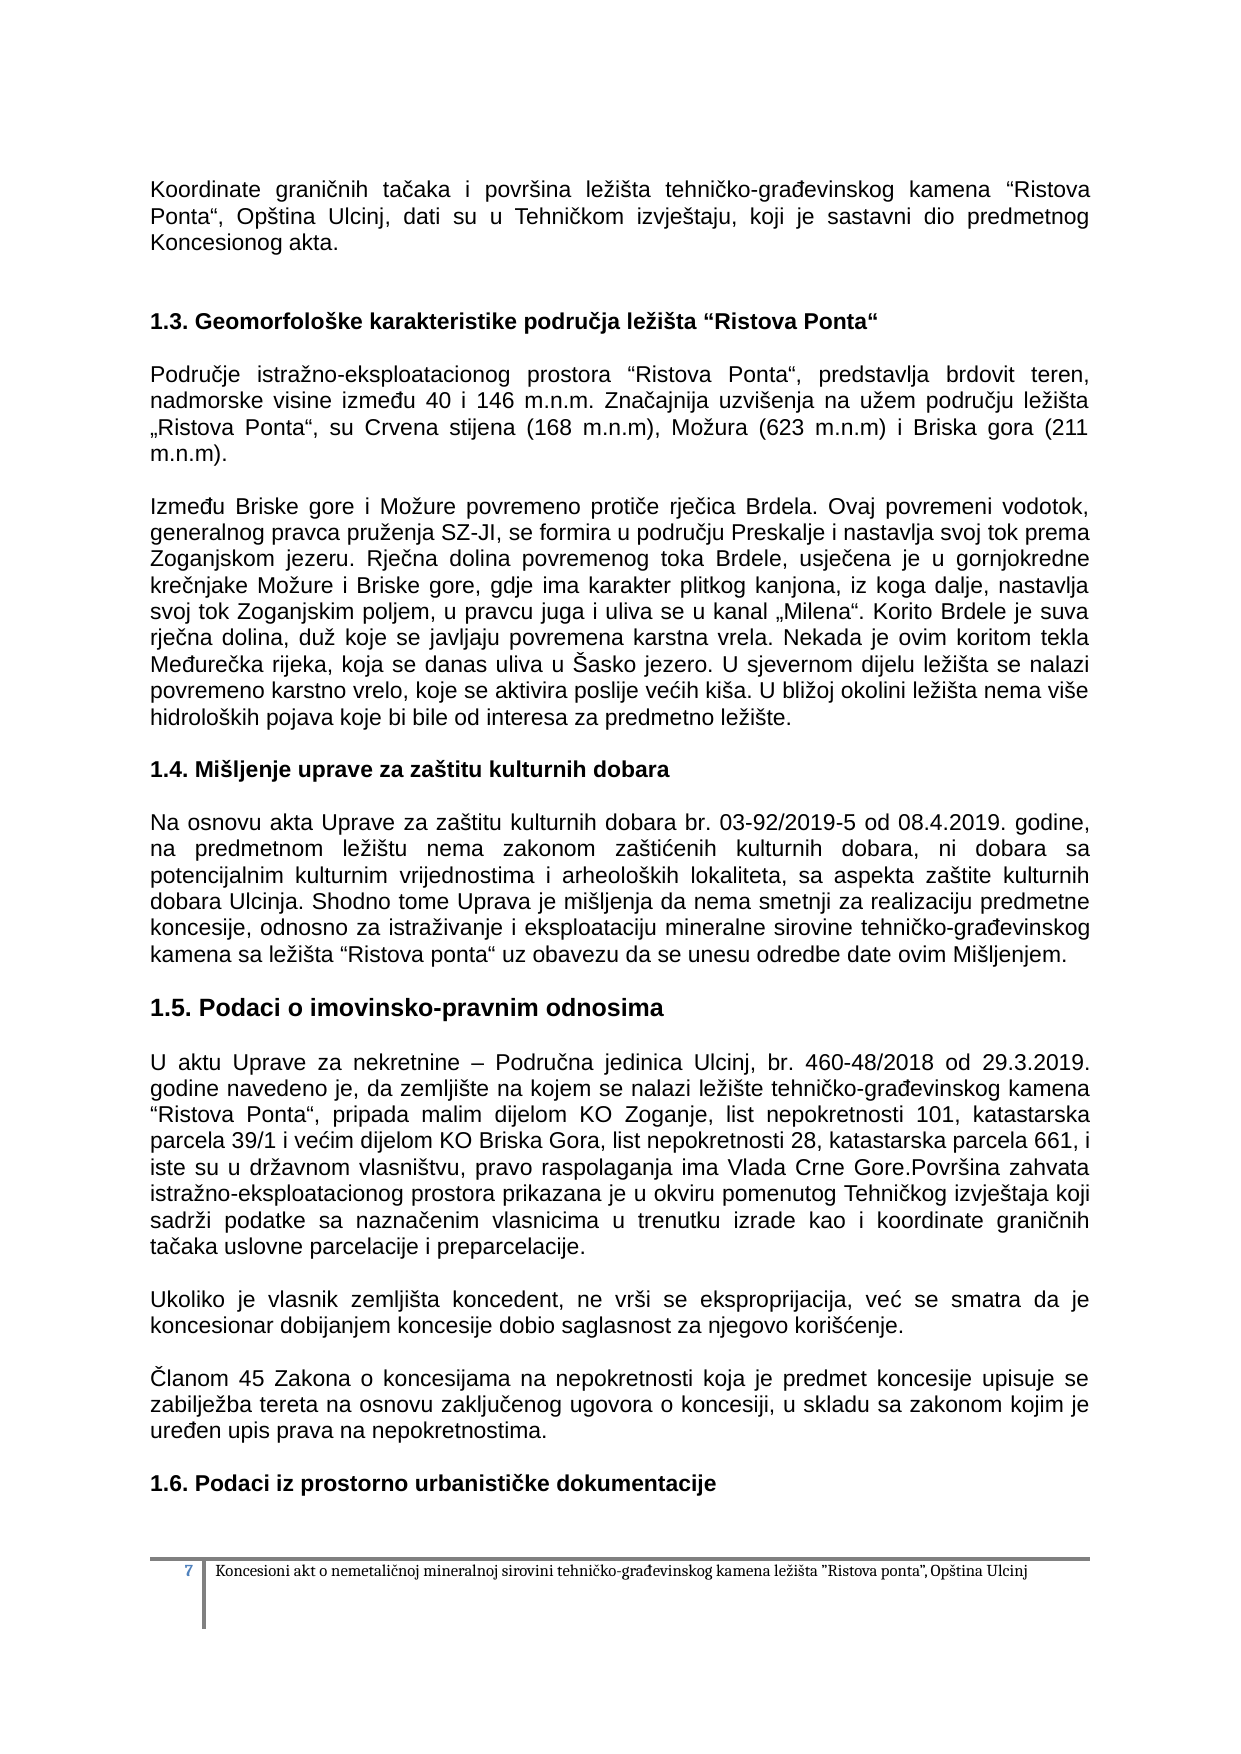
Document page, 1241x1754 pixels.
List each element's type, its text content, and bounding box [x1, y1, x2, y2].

text Na osnovu akta Uprave za zaštitu kulturnih dobara br. 03-92/2019-5 od 08.4.2019. godine, na predmetnom ležištu nema zakonom zaštićenih kulturnih dobara, ni dobara sa potencijalnim kulturnim vrijednostima i arheoloških lokaliteta, sa aspekta zaštite kulturnih dobara Ulcinja. Shodno tome Uprava je mišljenja da nema smetnji za realizaciju predmetne koncesije, odnosno za istraživanje i eksploataciju mineralne sirovine tehničko-građevinskog kamena sa ležišta “Ristova ponta“ uz obavezu da se unesu odredbe date ovim Mišljenjem. [150, 809, 1090, 967]
text Između Briske gore i Možure povremeno protiče rječica Brdela. Ovaj povremeni vodotok, generalnog pravca pruženja SZ-JI, se formira u području Preskalje i nastavlja svoj tok prema Zoganjskom jezeru. Rječna dolina povremenog toka Brdele, usječena je u gornjokredne krečnjake Možure i Briske gore, gdje ima karakter plitkog kanjona, iz koga dalje, nastavlja svoj tok Zoganjskim poljem, u pravcu juga i uliva se u kanal „Milena“. Korito Brdele je suva rječna dolina, duž koje se javljaju povremena karstna vrela. Nekada je ovim koritom tekla Međurečka rijeka, koja se danas uliva u Šasko jezero. U sjevernom dijelu ležišta se nalazi povremeno karstno vrelo, koje se aktivira poslije većih kiša. U bližoj okolini ležišta nema više hidroloških pojava koje bi bile od interesa za predmetno ležište. [150, 493, 1090, 730]
text 1.4. Mišljenje uprave za zaštitu kulturnih dobara [150, 756, 1090, 782]
text Članom 45 Zakona o koncesijama na nepokretnosti koja je predmet koncesije upisuje se zabilježba tereta na osnovu zaključenog ugovora o koncesiji, u skladu sa zakonom kojim je uređen upis prava na nepokretnostima. [150, 1365, 1090, 1444]
text 1.3. Geomorfološke karakteristike područja ležišta “Ristova Ponta“ [150, 308, 1090, 334]
text U aktu Uprave za nekretnine – Područna jedinica Ulcinj, br. 460-48/2018 od 29.3.2019. godine navedeno je, da zemljište na kojem se nalazi ležište tehničko-građevinskog kamena “Ristova Ponta“, pripada malim dijelom KO Zoganje, list nepokretnosti 101, katastarska parcela 39/1 i većim dijelom KO Briska Gora, list nepokretnosti 28, katastarska parcela 661, i iste su u državnom vlasništvu, pravo raspolaganja ima Vlada Crne Gore.Površina zahvata istražno-eksploatacionog prostora prikazana je u okviru pomenutog Tehničkog izvještaja koji sadrži podatke sa naznačenim vlasnicima u trenutku izrade kao i koordinate graničnih tačaka uslovne parcelacije i preparcelacije. [150, 1048, 1090, 1259]
text 1.5. Podaci o imovinsko-pravnim odnosima [150, 993, 1090, 1022]
text Ukoliko je vlasnik zemljišta koncedent, ne vrši se eksproprijacija, već se smatra da je koncesionar dobijanjem koncesije dobio saglasnost za njegovo korišćenje. [150, 1286, 1090, 1338]
text Područje istražno-eksploatacionog prostora “Ristova Ponta“, predstavlja brdovit teren, nadmorske visine između 40 i 146 m.n.m. Značajnija uzvišenja na užem području ležišta „Ristova Ponta“, su Crvena stijena (168 m.n.m), Možura (623 m.n.m) i Briska gora (211 m.n.m). [150, 361, 1090, 466]
text Koordinate graničnih tačaka i površina ležišta tehničko-građevinskog kamena “Ristova Ponta“, Opština Ulcinj, dati su u Tehničkom izvještaju, koji je sastavni dio predmetnog Koncesionog akta. [150, 176, 1090, 255]
text 1.6. Podaci iz prostorno urbanističke dokumentacije [150, 1470, 1090, 1496]
